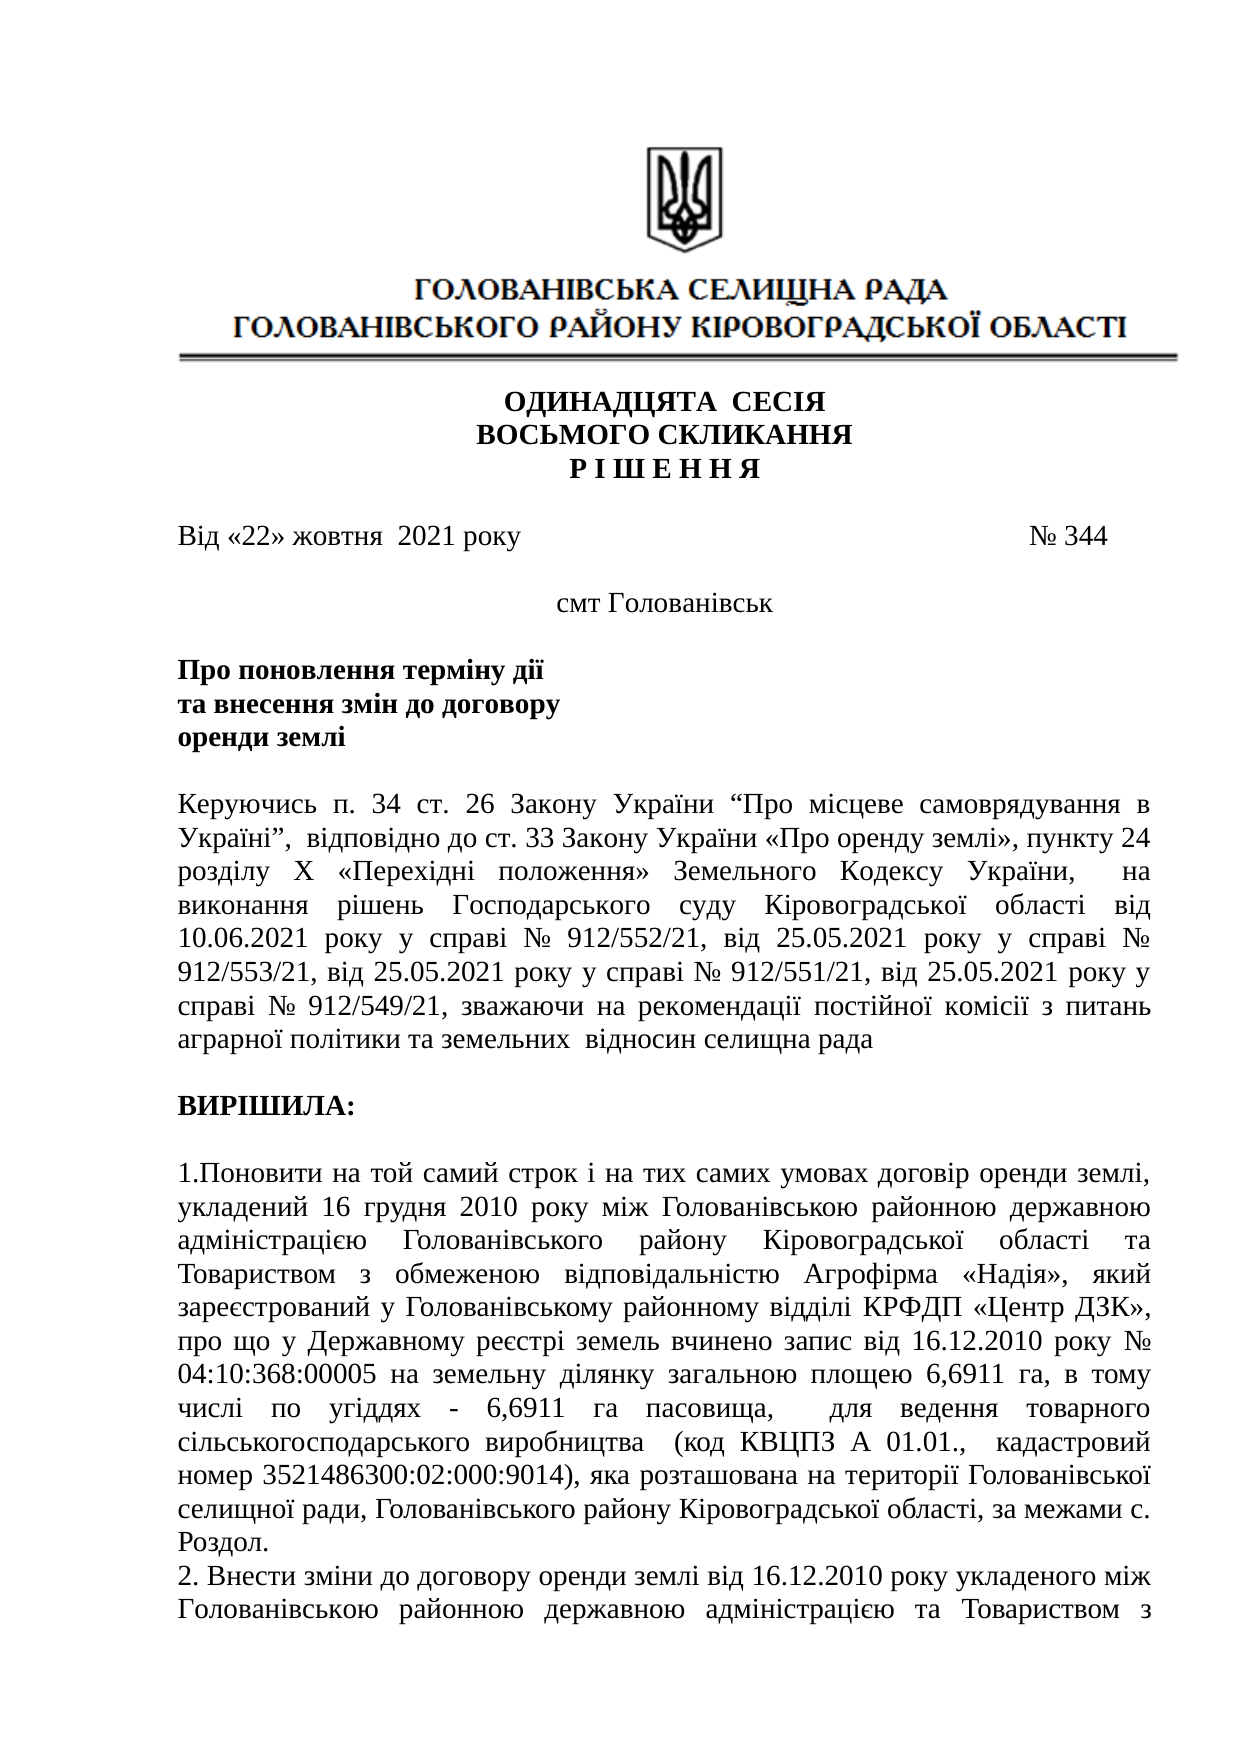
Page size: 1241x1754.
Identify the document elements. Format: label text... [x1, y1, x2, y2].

text 1.Поновити на той самий строк і на тих самих умовах договір оренди землі, укладений 16 грудня 2010 року між Голованівською районною державною адміністрацією Голованівського району Кіровоградської області та Товариством з обмеженою відповідальністю Агрофірма «Надія», який зареєстрований у Голованівському районному відділі КРФДП «Центр ДЗК», про що у Державному реєстрі земель вчинено запис від 16.12.2010 року № 04:10:368:00005 на земельну ділянку загальною площею 6,6911 га, в тому числі по угіддях - 6,6911 га пасовища, для ведення товарного сільськогосподарського виробництва (код КВЦПЗ А 01.01., кадастровий номер 3521486300:02:000:9014), яка розташована на території Голованівської селищної ради, Голованівського району Кіровоградської області, за межами с. Роздол. [177, 1155, 1152, 1558]
table_header ОДИНАДЦЯТА СЕСІЯ [166, 384, 1163, 417]
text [177, 1558, 1152, 1625]
picture [177, 146, 1180, 372]
text Р І Ш Е Н Н Я [177, 451, 1152, 484]
text та внесення змін до договору [177, 686, 1152, 719]
text оренди землі [177, 719, 1152, 753]
text Про поновлення терміну дії [177, 652, 1152, 686]
text Від «22» жовтня 2021 року № 344 [177, 518, 1152, 552]
text смт Голованівськ [177, 585, 1152, 619]
text Керуючись п. 34 ст. 26 Закону України “Про місцеве самоврядування в Україні”, відповідно до ст. 33 Закону України «Про оренду землі», пункту 24 розділу Х «Перехідні положення» Земельного Кодексу України, на виконання рішень Господарського суду Кіровоградської області від 10.06.2021 року у справі № 912/552/21, від 25.05.2021 року у справі № 912/553/21, від 25.05.2021 року у справі № 912/551/21, від 25.05.2021 року у справі № 912/549/21, зважаючи на рекомендації постійної комісії з питань аграрної політики та земельних відносин селищна рада [177, 786, 1152, 1055]
text ВИРІШИЛА: [177, 1088, 1152, 1122]
table_cell ВОСЬМОГО СКЛИКАННЯ [166, 418, 1163, 451]
